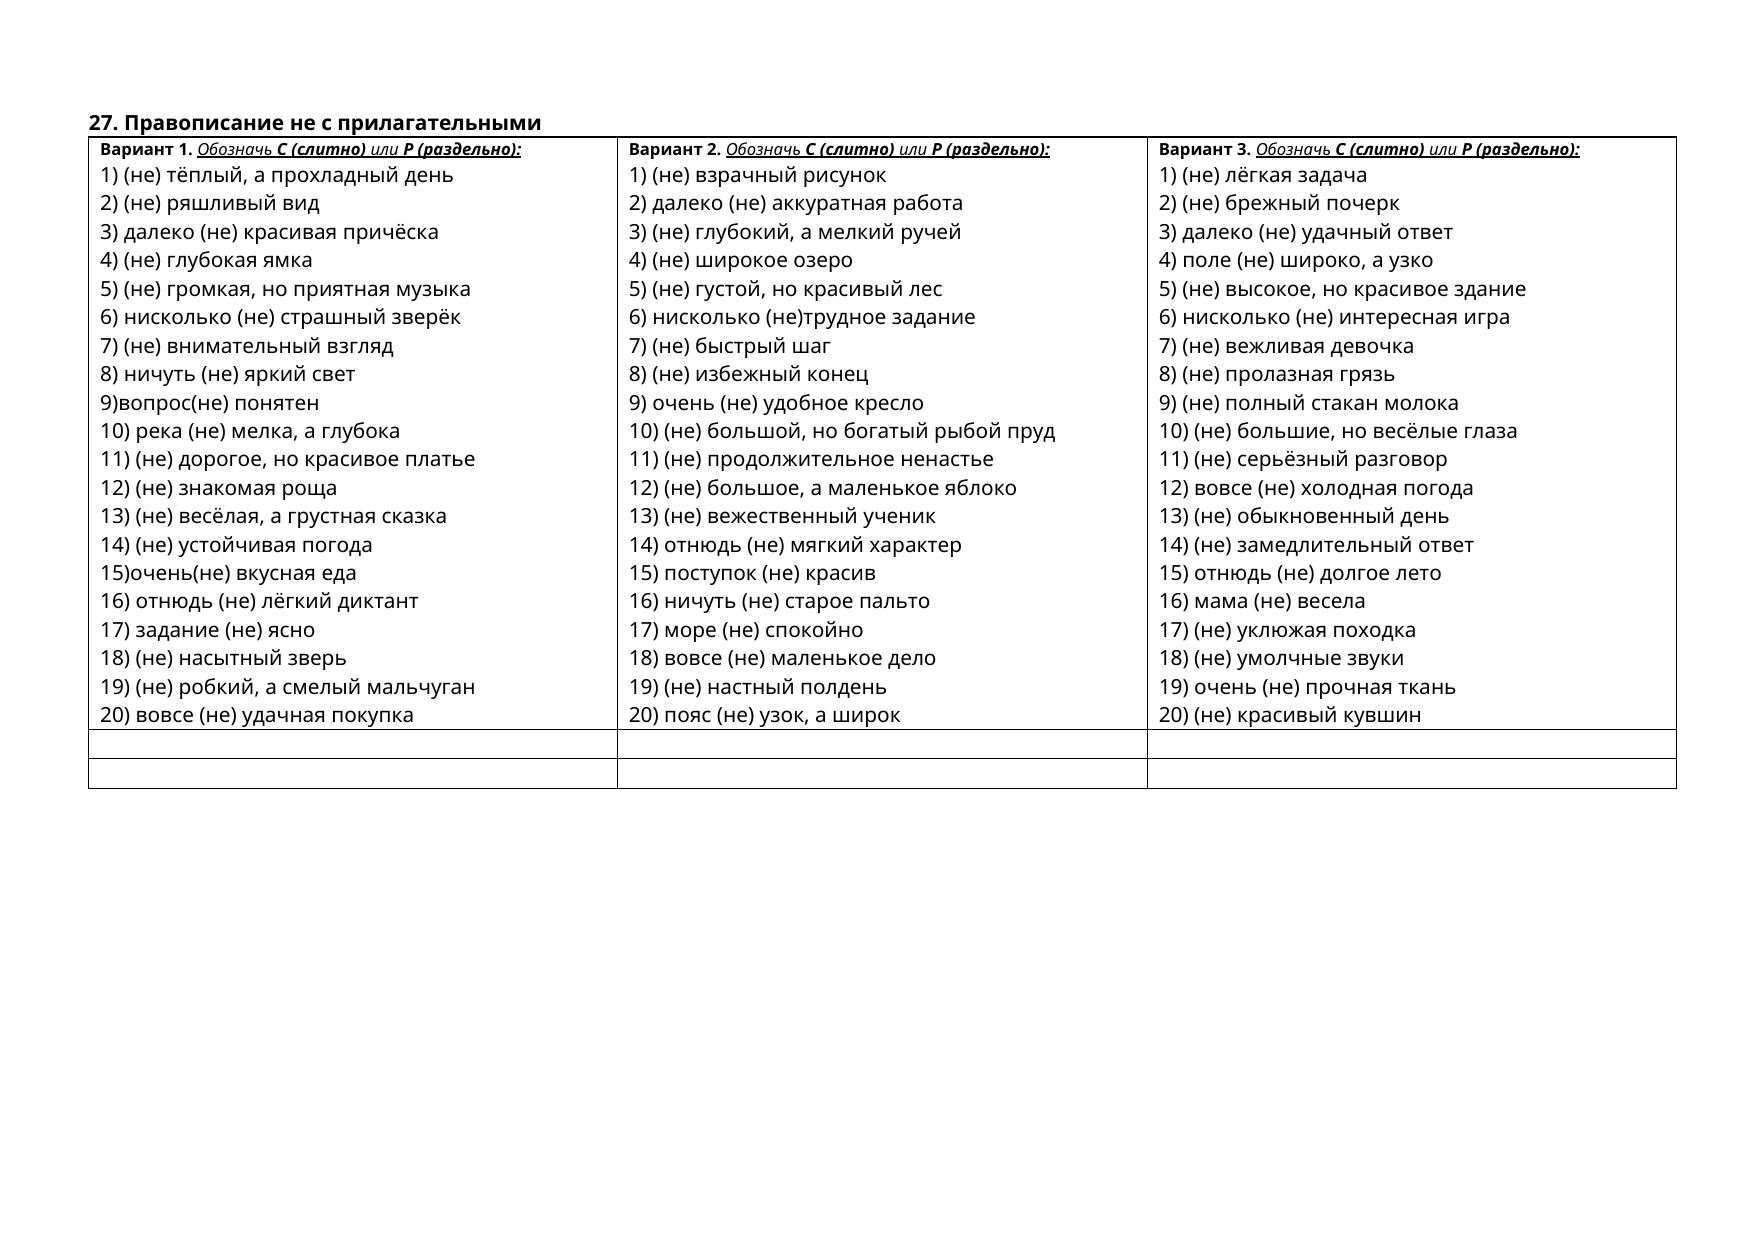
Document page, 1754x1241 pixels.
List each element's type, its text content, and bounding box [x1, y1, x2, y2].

table_cell [1148, 759, 1676, 788]
table_cell [89, 730, 617, 758]
text 27. Правописание не с прилагательными [89, 108, 284, 136]
table_cell [1148, 730, 1676, 758]
table_cell [618, 730, 1147, 758]
table_header Вариант 3. Обозначь С (слитно) или Р (раздельно): 1) (не) лёгкая задача 2) (не) брежный почерк 3) далеко (не) удачный ответ 4) поле (не) широко, а узко 5) (не) высокое, но красивое здание 6) нисколько (не) интересная игра 7) (не) вежливая девочка 8) (не) пролазная грязь 9) (не) полный стакан молока 10) (не) большие, но весёлые глаза 11) (не) серьёзный разговор 12) вовсе (не) холодная погода 13) (не) обыкновенный день 14) (не) замедлительный ответ 15) отнюдь (не) долгое лето 16) мама (не) весела 17) (не) уклюжая походка 18) (не) умолчные звуки 19) очень (не) прочная ткань 20) (не) красивый кувшин [1148, 138, 1676, 729]
table_cell [618, 759, 1147, 788]
table_header Вариант 2. Обозначь С (слитно) или Р (раздельно): 1) (не) взрачный рисунок 2) далеко (не) аккуратная работа 3) (не) глубокий, а мелкий ручей 4) (не) широкое озеро 5) (не) густой, но красивый лес 6) нисколько (не)трудное задание 7) (не) быстрый шаг 8) (не) избежный конец 9) очень (не) удобное кресло 10) (не) большой, но богатый рыбой пруд 11) (не) продолжительное ненастье 12) (не) большое, а маленькое яблоко 13) (не) вежественный ученик 14) отнюдь (не) мягкий характер 15) поступок (не) красив 16) ничуть (не) старое пальто 17) море (не) спокойно 18) вовсе (не) маленькое дело 19) (не) настный полдень 20) пояс (не) узок, а широк [618, 138, 1147, 729]
table_cell [89, 759, 617, 788]
text 27. Правописание не с прилагательными [321, 108, 1695, 136]
table_header Вариант 1. Обозначь С (слитно) или Р (раздельно): 1) (не) тёплый, а прохладный день 2) (не) ряшливый вид 3) далеко (не) красивая причёска 4) (не) глубокая ямка 5) (не) громкая, но приятная музыка 6) нисколько (не) страшный зверёк 7) (не) внимательный взгляд 8) ничуть (не) яркий свет 9)вопрос(не) понятен 10) река (не) мелка, а глубока 11) (не) дорогое, но красивое платье 12) (не) знакомая роща 13) (не) весёлая, а грустная сказка 14) (не) устойчивая погода 15)очень(не) вкусная еда 16) отнюдь (не) лёгкий диктант 17) задание (не) ясно 18) (не) насытный зверь 19) (не) робкий, а смелый мальчуган 20) вовсе (не) удачная покупка [89, 138, 617, 729]
